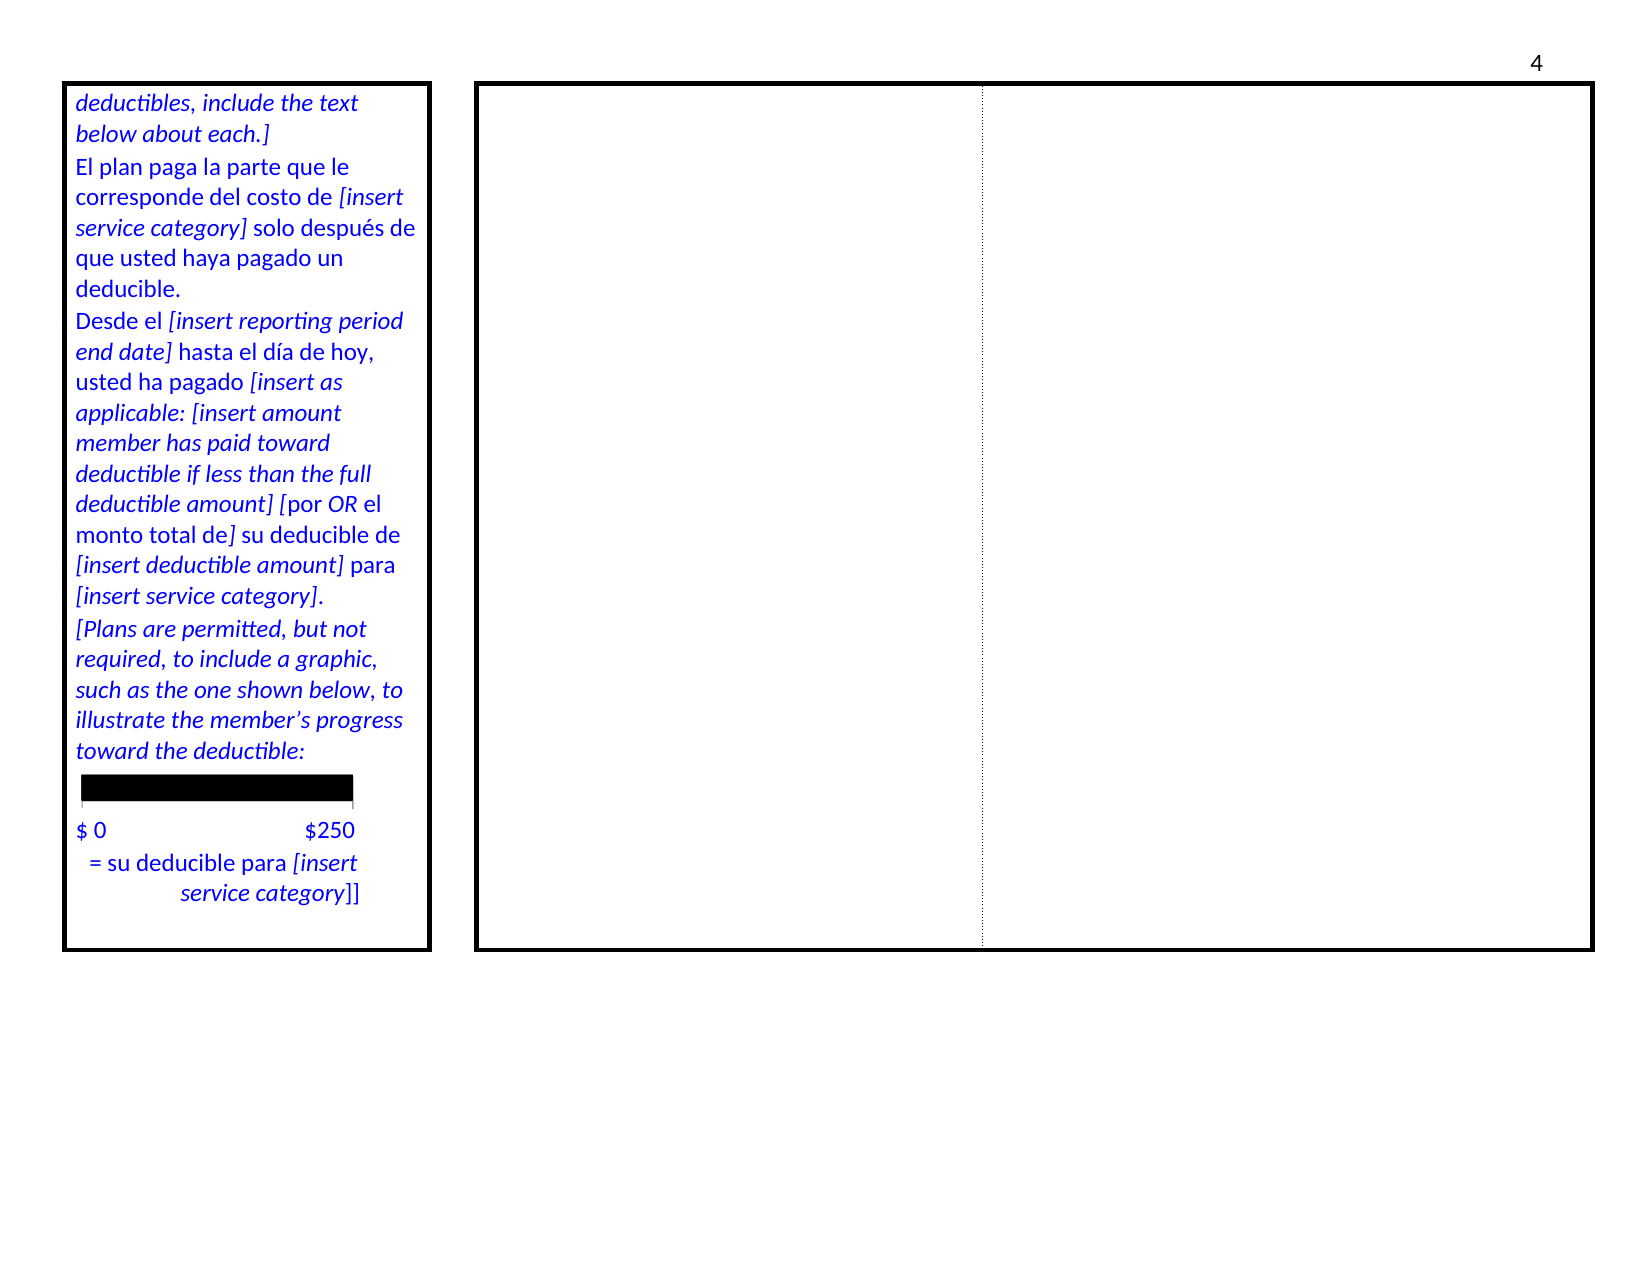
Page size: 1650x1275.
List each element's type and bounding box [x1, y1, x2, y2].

table_cell [983, 86, 1590, 948]
picture [75, 767, 360, 812]
table_cell [479, 86, 983, 948]
